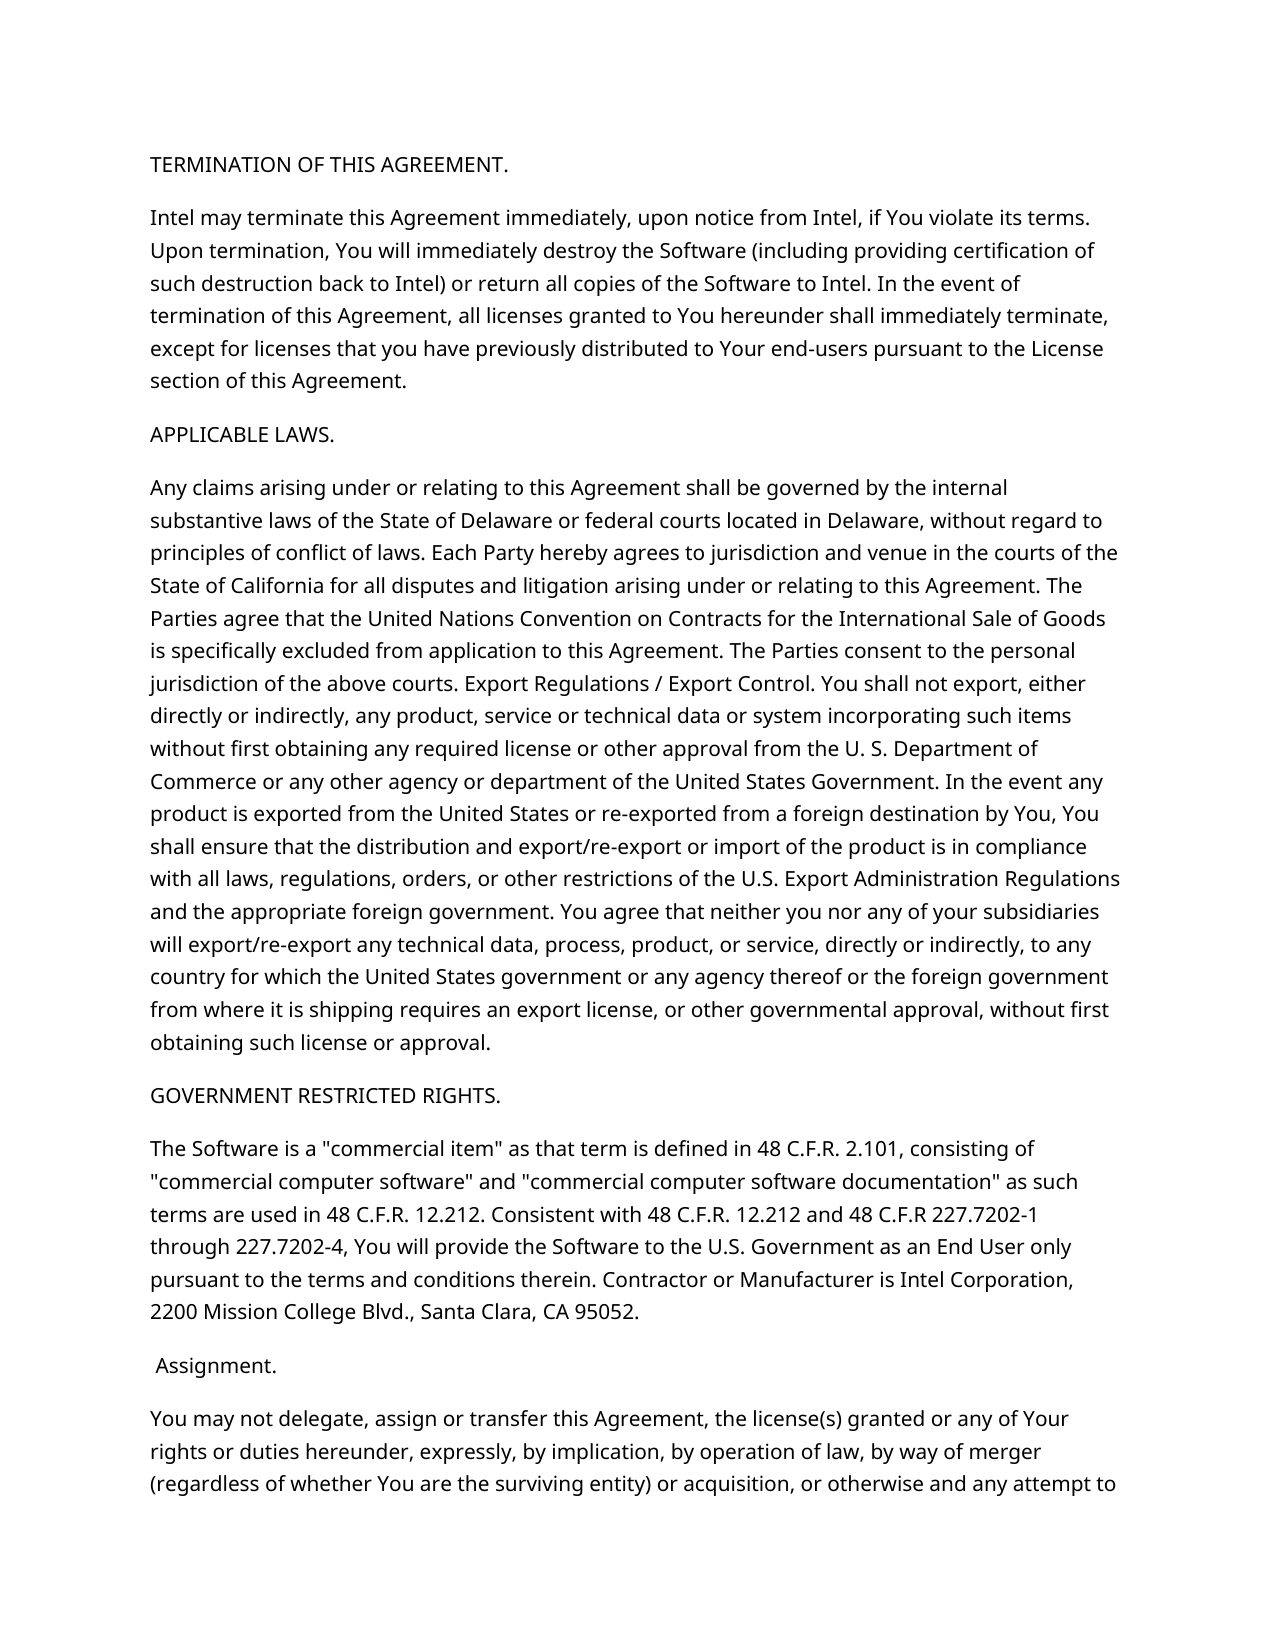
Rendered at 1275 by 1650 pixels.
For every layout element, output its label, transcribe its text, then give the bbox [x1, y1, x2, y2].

text Intel may terminate this Agreement immediately, upon notice from Intel, if You violate its terms. Upon termination, You will immediately destroy the Software (including providing certification of such destruction back to Intel) or return all copies of the Software to Intel. In the event of termination of this Agreement, all licenses granted to You hereunder shall immediately terminate, except for licenses that you have previously distributed to Your end-users pursuant to the License section of this Agreement. [150, 203, 1125, 395]
text GOVERNMENT RESTRICTED RIGHTS. [150, 1081, 1125, 1109]
text The Software is a "commercial item" as that term is defined in 48 C.F.R. 2.101, consisting of "commercial computer software" and "commercial computer software documentation" as such terms are used in 48 C.F.R. 12.212. Consistent with 48 C.F.R. 12.212 and 48 C.F.R 227.7202-1 through 227.7202-4, You will provide the Software to the U.S. Government as an End User only pursuant to the terms and conditions therein. Contractor or Manufacturer is Intel Corporation, 2200 Mission College Blvd., Santa Clara, CA 95052. [150, 1134, 1125, 1326]
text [150, 1404, 1125, 1498]
text Assignment. [150, 1351, 1125, 1379]
text TERMINATION OF THIS AGREEMENT. [150, 150, 1125, 178]
text APPLICABLE LAWS. [150, 420, 1125, 448]
text Any claims arising under or relating to this Agreement shall be governed by the internal substantive laws of the State of Delaware or federal courts located in Delaware, without regard to principles of conflict of laws. Each Party hereby agrees to jurisdiction and venue in the courts of the State of California for all disputes and litigation arising under or relating to this Agreement. The Parties agree that the United Nations Convention on Contracts for the International Sale of Goods is specifically excluded from application to this Agreement. The Parties consent to the personal jurisdiction of the above courts. Export Regulations / Export Control. You shall not export, either directly or indirectly, any product, service or technical data or system incorporating such items without first obtaining any required license or other approval from the U. S. Department of Commerce or any other agency or department of the United States Government. In the event any product is exported from the United States or re-exported from a foreign destination by You, You shall ensure that the distribution and export/re-export or import of the product is in compliance with all laws, regulations, orders, or other restrictions of the U.S. Export Administration Regulations and the appropriate foreign government. You agree that neither you nor any of your subsidiaries will export/re-export any technical data, process, product, or service, directly or indirectly, to any country for which the United States government or any agency thereof or the foreign government from where it is shipping requires an export license, or other governmental approval, without first obtaining such license or approval. [150, 473, 1125, 1056]
